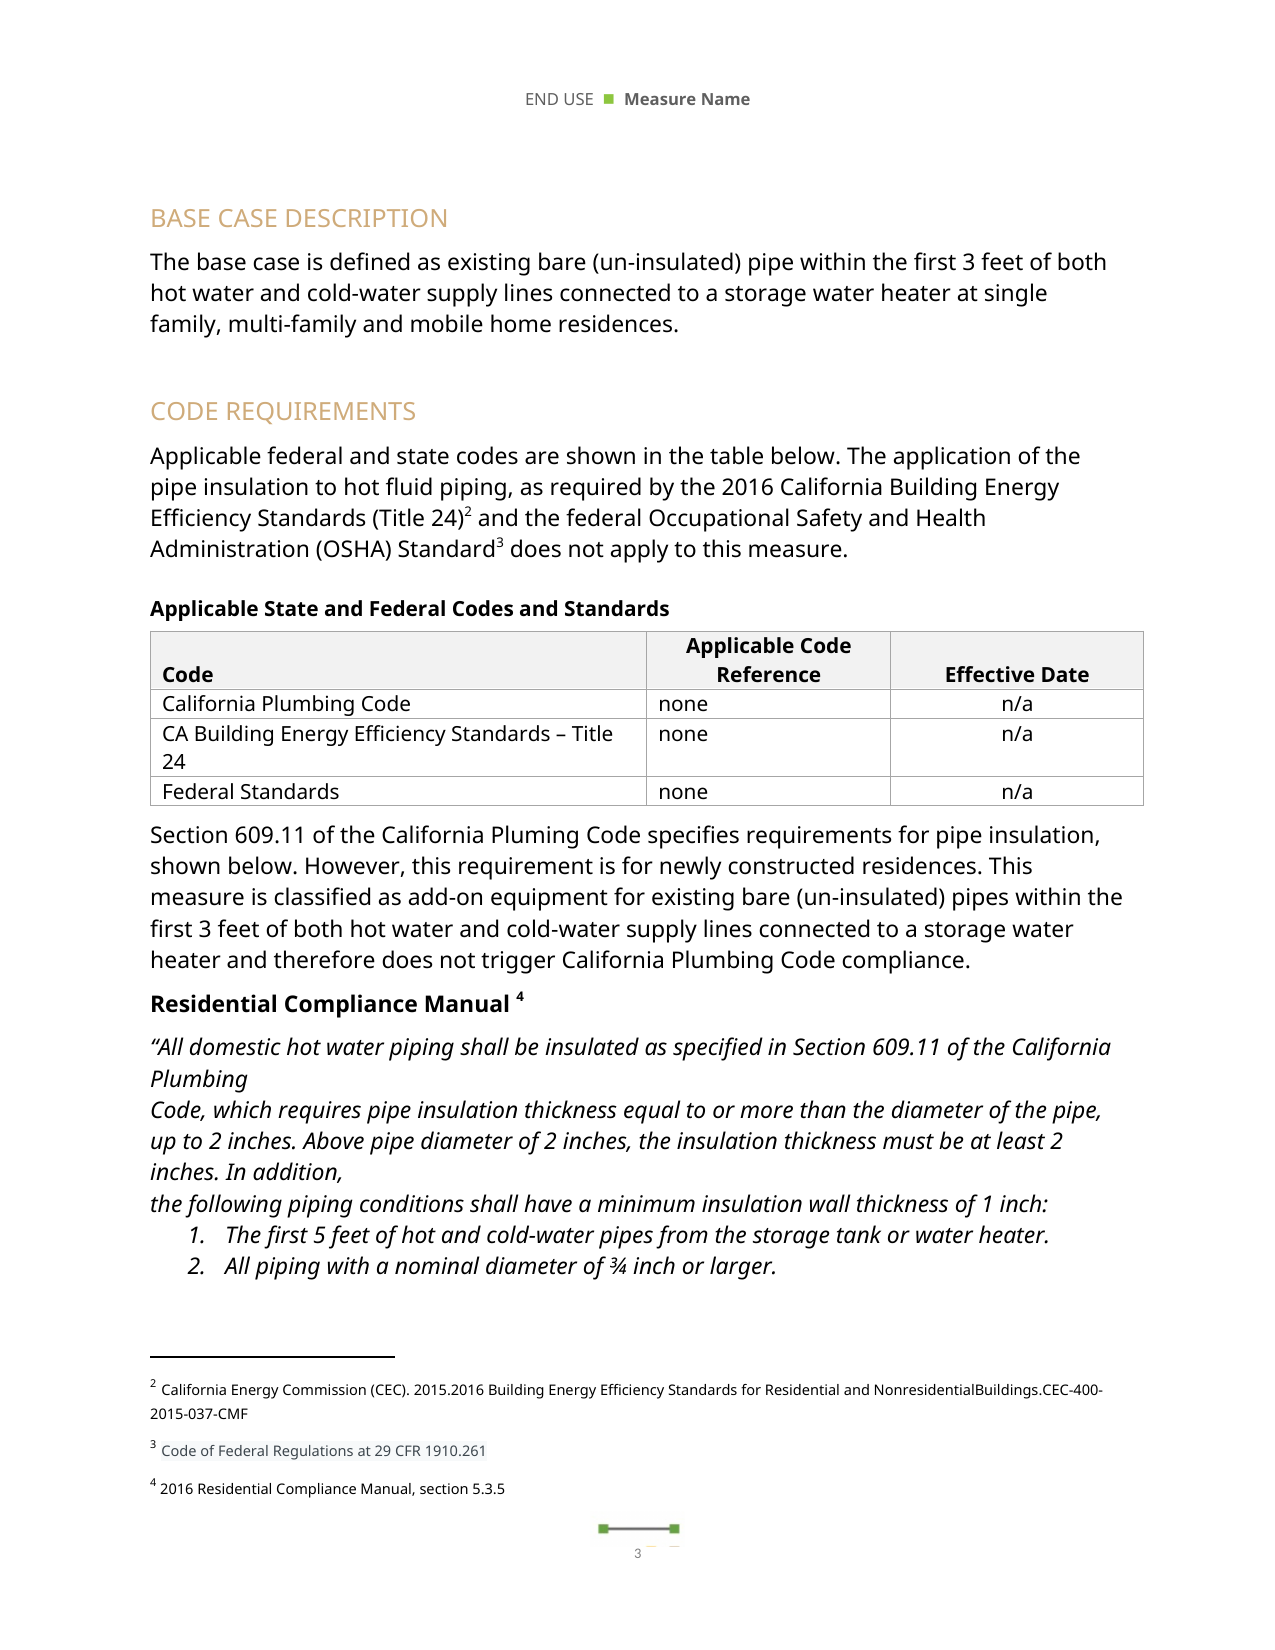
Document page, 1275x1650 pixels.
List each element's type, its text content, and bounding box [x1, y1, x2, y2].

table_cell none [647, 690, 890, 718]
picture [589, 1512, 684, 1547]
text Applicable federal and state codes are shown in the table below. The application of the pipe insulation to hot fluid piping, as required by the 2016 California Building Energy Efficiency Standards (Title 24) and the federal Occupational Safety and Health Administration (OSHA) Standard does not apply to this measure. [150, 439, 1125, 564]
table_cell Federal Standards [151, 777, 646, 805]
text Applicable State and Federal Codes and Standards [150, 594, 1125, 622]
table_cell none [647, 719, 890, 776]
table_cell California Plumbing Code [151, 690, 646, 718]
table_header Effective Date [891, 632, 1143, 688]
text Section 609.11 of the California Pluming Code specifies requirements for pipe insulation, shown below. However, this requirement is for newly constructed residences. This measure is classified as add-on equipment for existing bare (un-insulated) pipes within the first 3 feet of both hot water and cold-water supply lines connected to a storage water heater and therefore does not trigger California Plumbing Code compliance. [150, 819, 1125, 975]
subtitle Base Case Description [150, 202, 1125, 233]
table_cell none [647, 777, 890, 805]
text the following piping conditions shall have a minimum insulation wall thickness of 1 inch: [150, 1188, 1125, 1219]
text “All domestic hot water piping shall be insulated as specified in Section 609.11 of the California Plumbing [150, 1031, 1125, 1094]
table_cell CA Building Energy Efficiency Standards – Title 24 [151, 719, 646, 776]
text Residential Compliance Manual [150, 988, 1125, 1019]
text Code, which requires pipe insulation thickness equal to or more than the diameter of the pipe, up to 2 inches. Above pipe diameter of 2 inches, the insulation thickness must be at least 2 inches. In addition, [150, 1094, 1125, 1188]
table_header Code [151, 632, 646, 688]
list The first 5 feet of hot and cold‐water pipes from the storage tank or water heater. [187, 1219, 1125, 1250]
table_header Applicable Code Reference [647, 632, 890, 688]
table_cell n/a [891, 719, 1143, 776]
subtitle Code Requirements [150, 396, 1125, 427]
list All piping with a nominal diameter of ¾ inch or larger. [187, 1250, 1125, 1281]
text The base case is defined as existing bare (un-insulated) pipe within the first 3 feet of both hot water and cold-water supply lines connected to a storage water heater at single family, multi-family and mobile home residences. [150, 246, 1125, 339]
table_cell n/a [891, 690, 1143, 718]
table_cell n/a [891, 777, 1143, 805]
